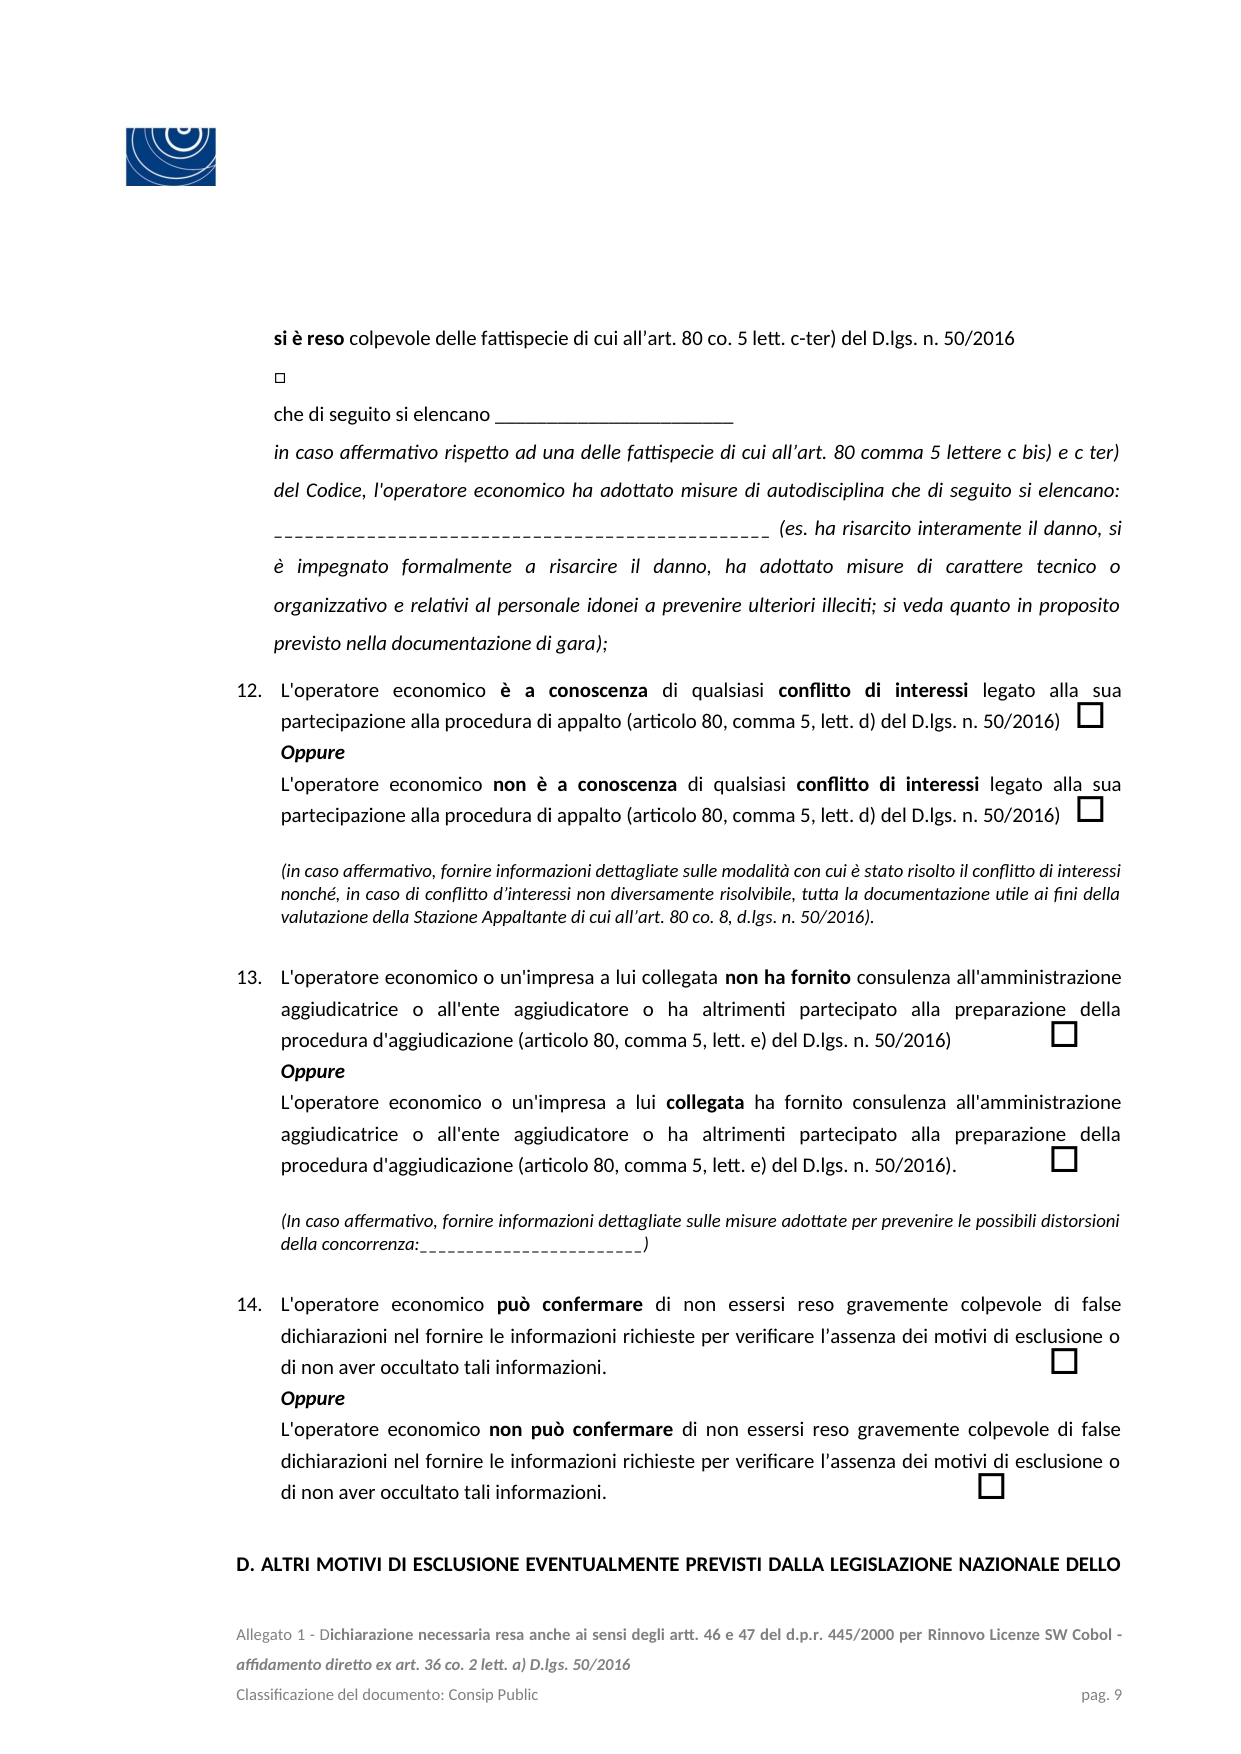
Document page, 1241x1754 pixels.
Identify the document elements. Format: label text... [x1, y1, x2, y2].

list L'operatore economico non può confermare di non essersi reso gravemente colpevole di false dichiarazioni nel fornire le informazioni richieste per verificare l’assenza dei motivi di esclusione o di non aver occultato tali informazioni. □ [281, 1412, 1122, 1506]
list (in caso affermativo, fornire informazioni dettagliate sulle modalità con cui è stato risolto il conflitto di interessi nonché, in caso di conflitto d’interessi non diversamente risolvibile, tutta la documentazione utile ai fini della valutazione della Stazione Appaltante di cui all’art. 80 co. 8, d.lgs. n. 50/2016). [281, 860, 1122, 928]
list (In caso affermativo, fornire informazioni dettagliate sulle misure adottate per prevenire le possibili distorsioni della concorrenza:________________________) [281, 1210, 1122, 1256]
text che di seguito si elencano _______________________ [274, 401, 1122, 427]
list in caso affermativo rispetto ad una delle fattispecie di cui all’art. 80 comma 5 lettere c bis) e c ter) del Codice, l'operatore economico ha adottato misure di autodisciplina che di seguito si elencano: ________________________________________________ (es. ha risarcito interamente il danno, si è impegnato formalmente a risarcire il danno, ha adottato misure di carattere tecnico o organizzativo e relativi al personale idonei a prevenire ulteriori illeciti; si veda quanto in proposito previsto nella documentazione di gara); [274, 439, 1122, 655]
list Oppure [281, 1053, 1122, 1085]
list L'operatore economico o un'impresa a lui collegata ha fornito consulenza all'amministrazione aggiudicatrice o all'ente aggiudicatore o ha altrimenti partecipato alla preparazione della procedura d'aggiudicazione (articolo 80, comma 5, lett. e) del D.lgs. n. 50/2016). □ [281, 1085, 1122, 1210]
list L'operatore economico può confermare di non essersi reso gravemente colpevole di false dichiarazioni nel fornire le informazioni richieste per verificare l’assenza dei motivi di esclusione o di non aver occultato tali informazioni. □ [236, 1287, 1122, 1381]
list L'operatore economico non è a conoscenza di qualsiasi conflitto di interessi legato alla sua partecipazione alla procedura di appalto (articolo 80, comma 5, lett. d) del D.lgs. n. 50/2016) □ [281, 766, 1122, 828]
picture [0, 0, 216, 185]
text si è reso colpevole delle fattispecie di cui all’art. 80 co. 5 lett. c-ter) del D.lgs. n. 50/2016 □ [274, 325, 1122, 388]
list Oppure [281, 735, 1122, 766]
list L'operatore economico è a conoscenza di qualsiasi conflitto di interessi legato alla sua partecipazione alla procedura di appalto (articolo 80, comma 5, lett. d) del D.lgs. n. 50/2016) □ [236, 672, 1122, 735]
list Oppure [281, 1381, 1122, 1412]
list L'operatore economico o un'impresa a lui collegata non ha fornito consulenza all'amministrazione aggiudicatrice o all'ente aggiudicatore o ha altrimenti partecipato alla preparazione della procedura d'aggiudicazione (articolo 80, comma 5, lett. e) del D.lgs. n. 50/2016) □ [236, 960, 1122, 1053]
